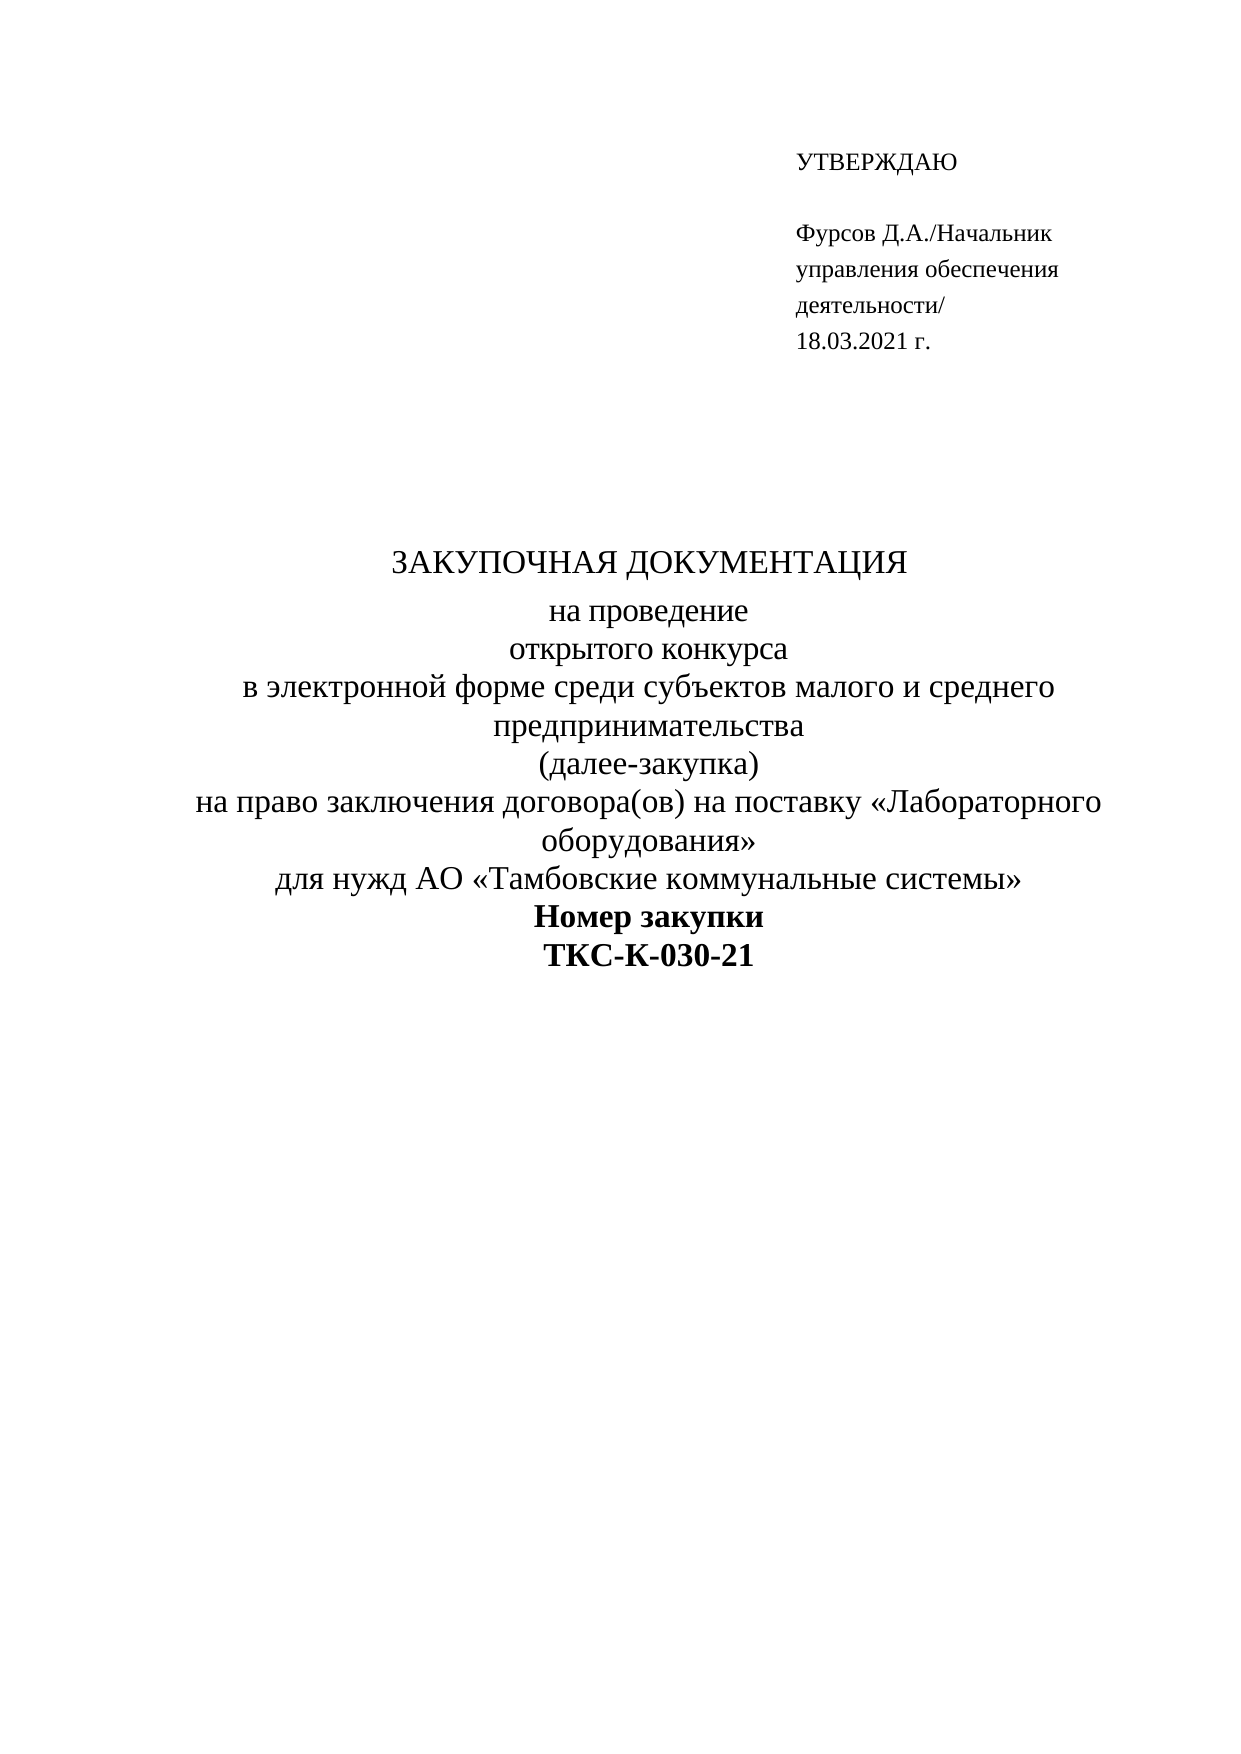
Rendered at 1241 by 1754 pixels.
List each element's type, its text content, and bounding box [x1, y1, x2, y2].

text ЗАКУПОЧНАЯ ДОКУМЕНТАЦИЯ [131, 542, 1168, 580]
text 18.03.2021 г. [796, 326, 1168, 355]
text в электронной форме среди субъектов малого и среднего предпринимательства [131, 667, 1166, 743]
text (далее-закупка) [131, 743, 1166, 782]
text на право заключения договора(ов) на поставку «Лабораторного оборудования» [131, 782, 1166, 858]
text ТКС-К-030-21 [131, 935, 1166, 973]
text на проведение [131, 590, 1166, 628]
text Номер закупки [131, 897, 1166, 935]
text Фурсов Д.А./Начальник управления обеспечения деятельности/ [796, 218, 1168, 319]
text для нужд АО «Тамбовские коммунальные системы» [131, 858, 1166, 897]
text открытого конкурса [131, 628, 1166, 667]
text УТВЕРЖДАЮ [796, 147, 1168, 175]
